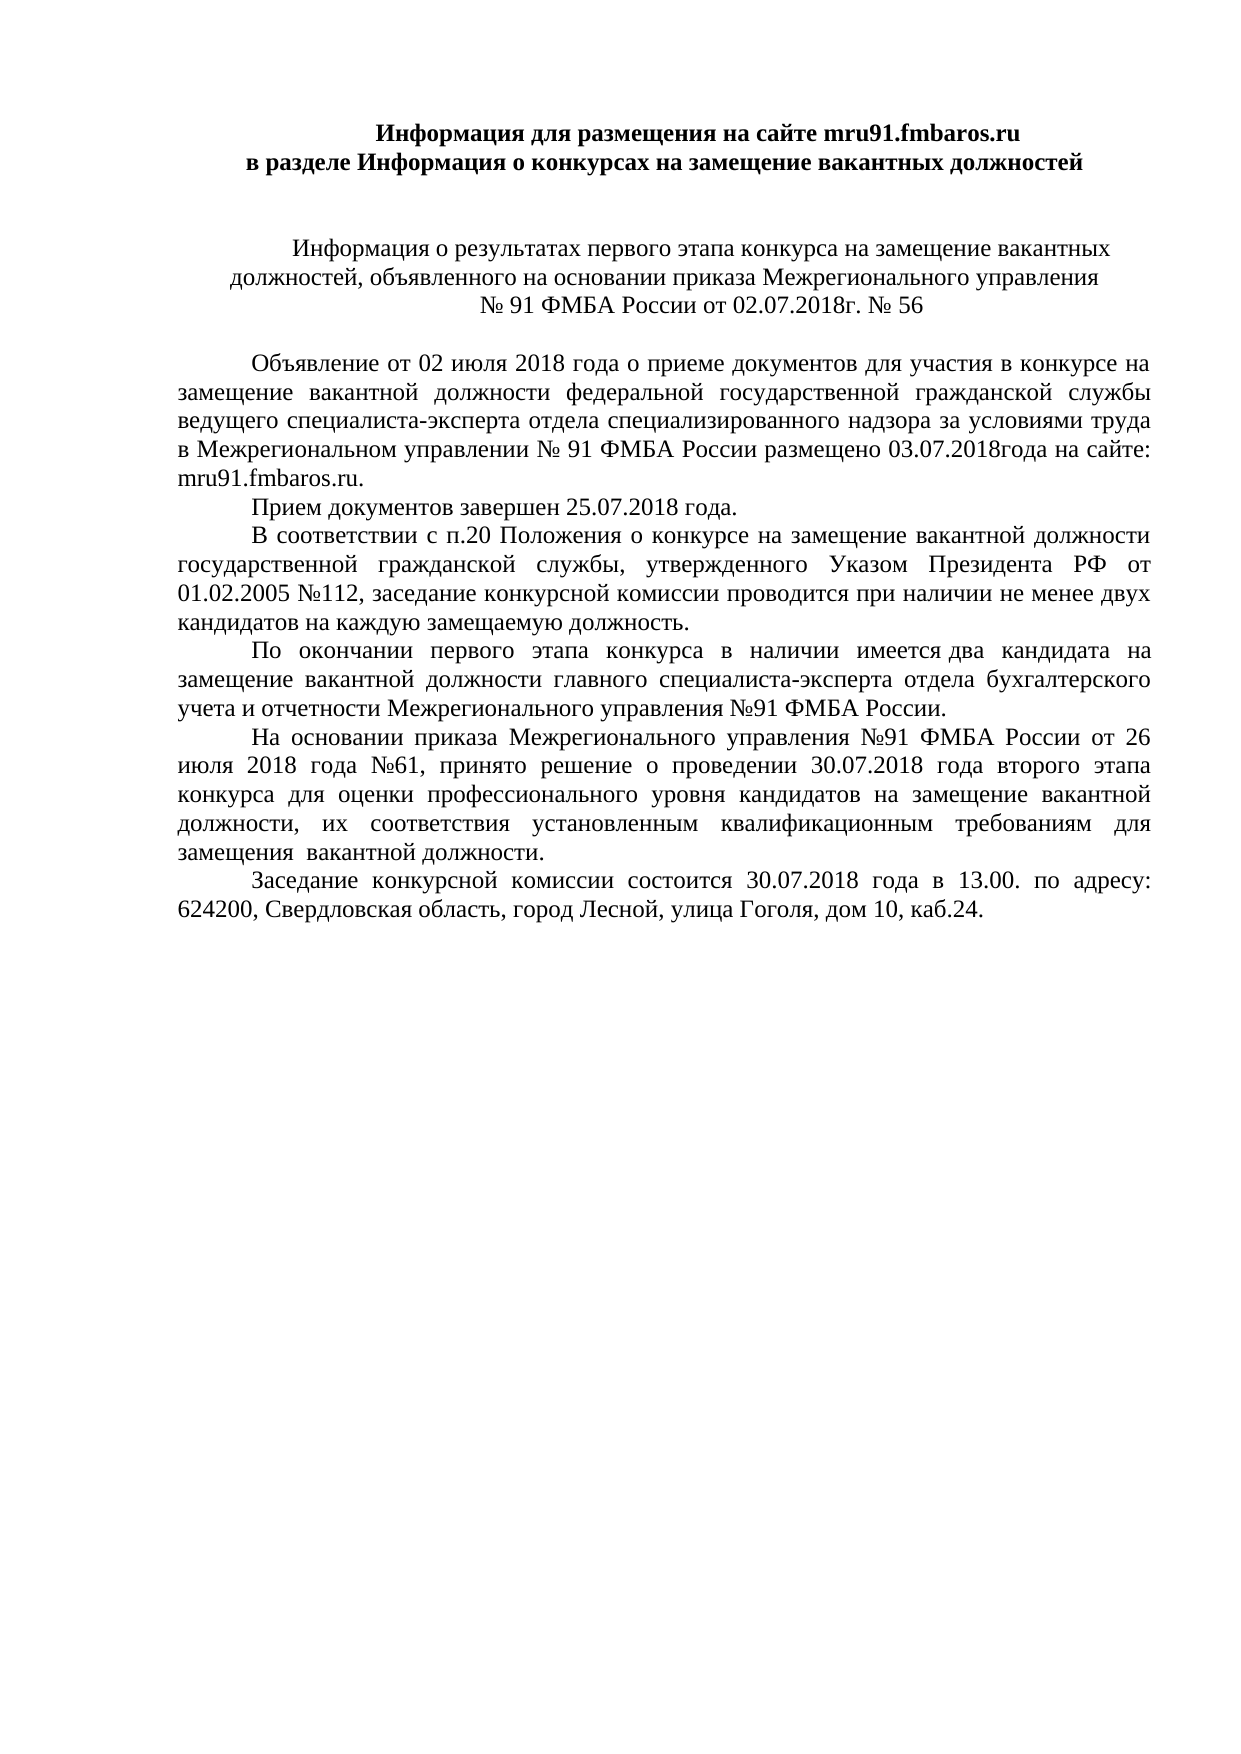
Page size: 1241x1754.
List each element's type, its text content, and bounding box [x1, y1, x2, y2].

text Информация о результатах первого этапа конкурса на замещение вакантных должностей, объявленного на основании приказа Межрегионального управления [177, 233, 1152, 291]
text По окончании первого этапа конкурса в наличии имеется два кандидата на замещение вакантной должности главного специалиста-эксперта отдела бухгалтерского учета и отчетности Межрегионального управления №91 ФМБА России. [177, 636, 1152, 722]
text В соответствии с п.20 Положения о конкурсе на замещение вакантной должности государственной гражданской службы, утвержденного Указом Президента РФ от 01.02.2005 №112, заседание конкурсной комиссии проводится при наличии не менее двух кандидатов на каждую замещаемую должность. [177, 521, 1152, 636]
text Объявление от 02 июля 2018 года о приеме документов для участия в конкурсе на замещение вакантной должности федеральной государственной гражданской службы ведущего специалиста-эксперта отдела специализированного надзора за условиями труда в Межрегиональном управлении № 91 ФМБА России размещено 03.07.2018года на сайте: mru91.fmbaros.ru. [177, 348, 1152, 492]
text № 91 ФМБА России от 02.07.2018г. № 56 [177, 291, 1152, 319]
text Заседание конкурсной комиссии состоится 30.07.2018 года в 13.00. по адресу: 624200, Свердловская область, город Лесной, улица Гоголя, дом 10, каб.24. [177, 866, 1152, 923]
text Информация для размещения на сайте mru91.fmbaros.ru в разделе Информация о конкурсах на замещение вакантных должностей [177, 118, 1152, 176]
text На основании приказа Межрегионального управления №91 ФМБА России от 26 июля 2018 года №61, принято решение о проведении 30.07.2018 года второго этапа конкурса для оценки профессионального уровня кандидатов на замещение вакантной должности, их соответствия установленным квалификационным требованиям для замещения вакантной должности. [177, 722, 1152, 866]
text Прием документов завершен 25.07.2018 года. [177, 492, 1152, 521]
